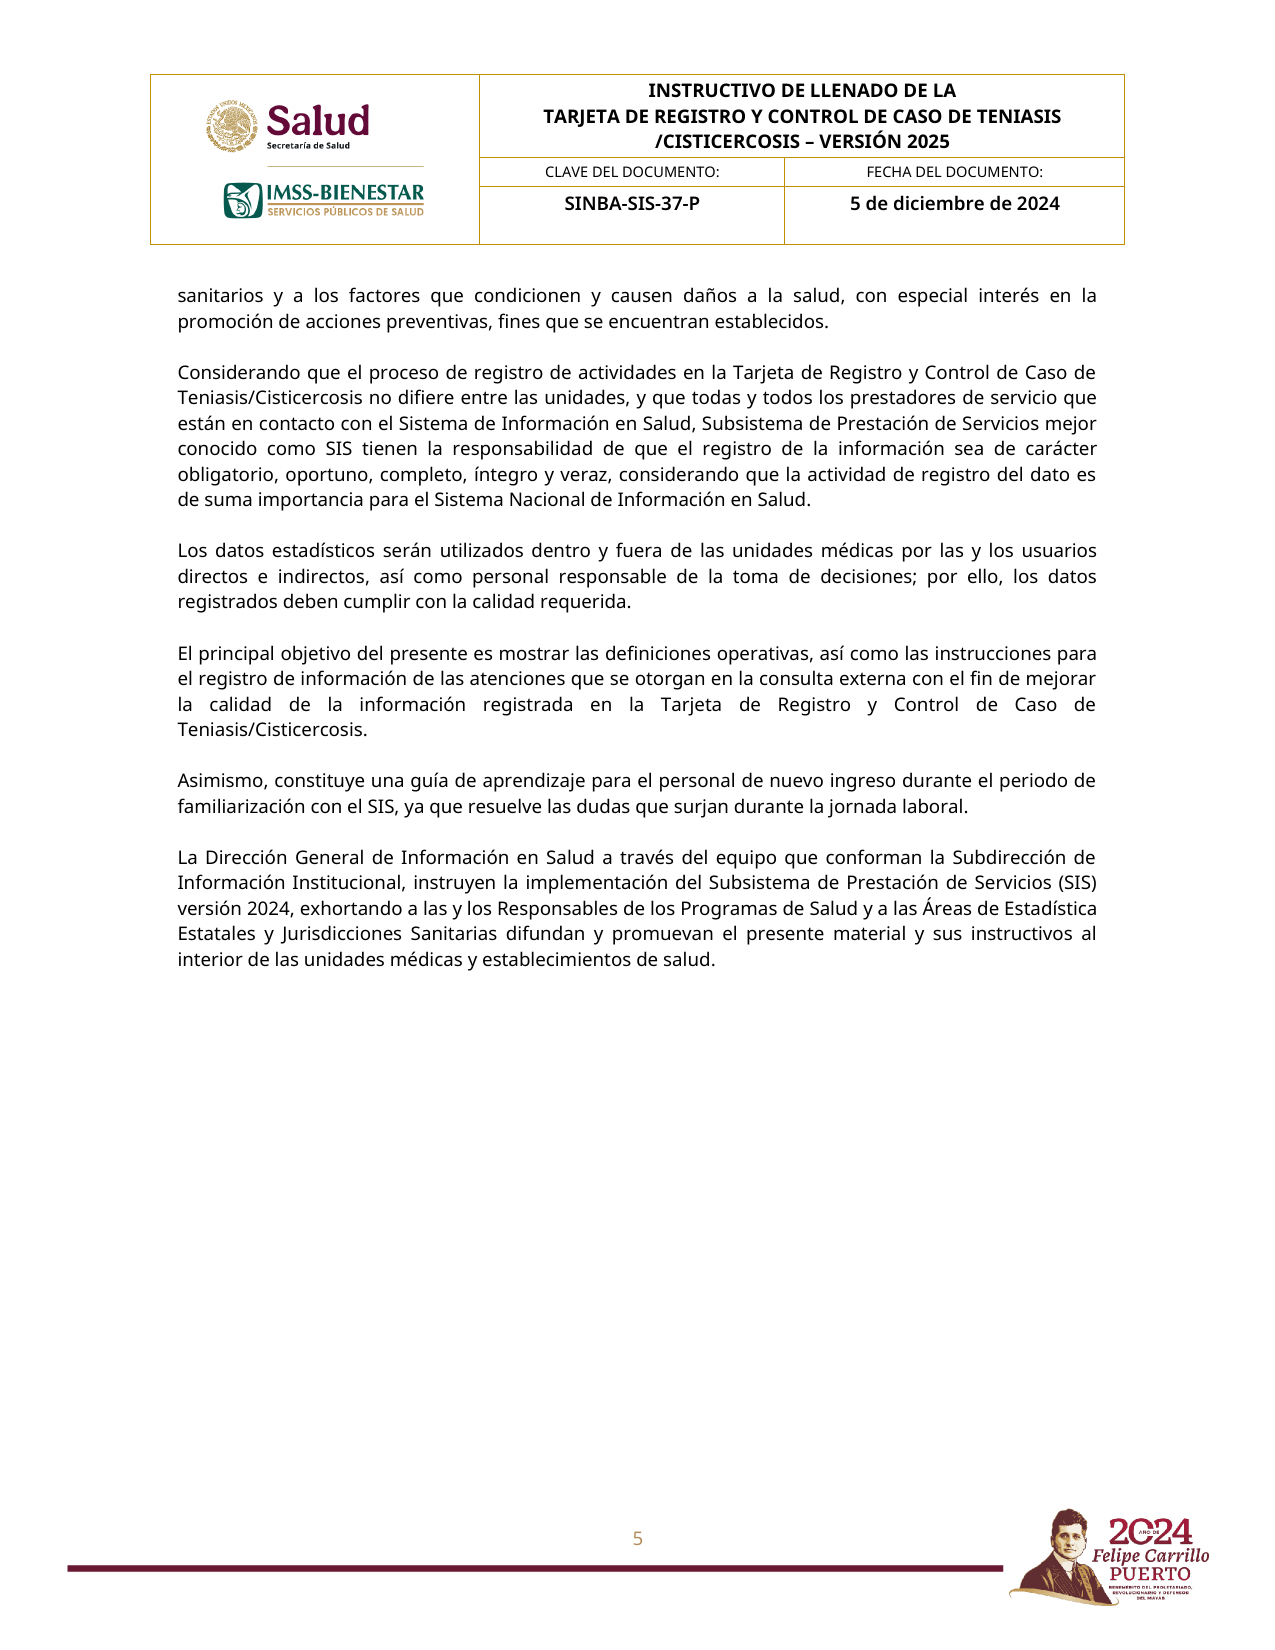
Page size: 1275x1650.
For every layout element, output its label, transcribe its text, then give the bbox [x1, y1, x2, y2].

text Considerando que el proceso de registro de actividades en la Tarjeta de Registro y Control de Caso de Teniasis/Cisticercosis no difiere entre las unidades, y que todas y todos los prestadores de servicio que están en contacto con el Sistema de Información en Salud, Subsistema de Prestación de Servicios mejor conocido como SIS tienen la responsabilidad de que el registro de la información sea de carácter obligatorio, oportuno, completo, íntegro y veraz, considerando que la actividad de registro del dato es de suma importancia para el Sistema Nacional de Información en Salud. [177, 359, 1098, 512]
text Asimismo, constituye una guía de aprendizaje para el personal de nuevo ingreso durante el periodo de familiarización con el SIS, ya que resuelve las dudas que surjan durante la jornada laboral. [177, 767, 1098, 818]
picture [0, 1497, 1275, 1650]
text Los datos estadísticos serán utilizados dentro y fuera de las unidades médicas por las y los usuarios directos e indirectos, así como personal responsable de la toma de decisiones; por ello, los datos registrados deben cumplir con la calidad requerida. [177, 538, 1098, 614]
text La Dirección General de Información en Salud a través del equipo que conforman la Subdirección de Información Institucional, instruyen la implementación del Subsistema de Prestación de Servicios (SIS) versión 2024, exhortando a las y los Responsables de los Programas de Salud y a las Áreas de Estadística Estatales y Jurisdicciones Sanitarias difundan y promuevan el presente material y sus instructivos al interior de las unidades médicas y establecimientos de salud. [177, 844, 1098, 972]
picture [206, 100, 424, 219]
text El principal objetivo del presente es mostrar las definiciones operativas, así como las instrucciones para el registro de información de las atenciones que se otorgan en la consulta externa con el fin de mejorar la calidad de la información registrada en la Tarjeta de Registro y Control de Caso de Teniasis/Cisticercosis. [177, 640, 1098, 742]
